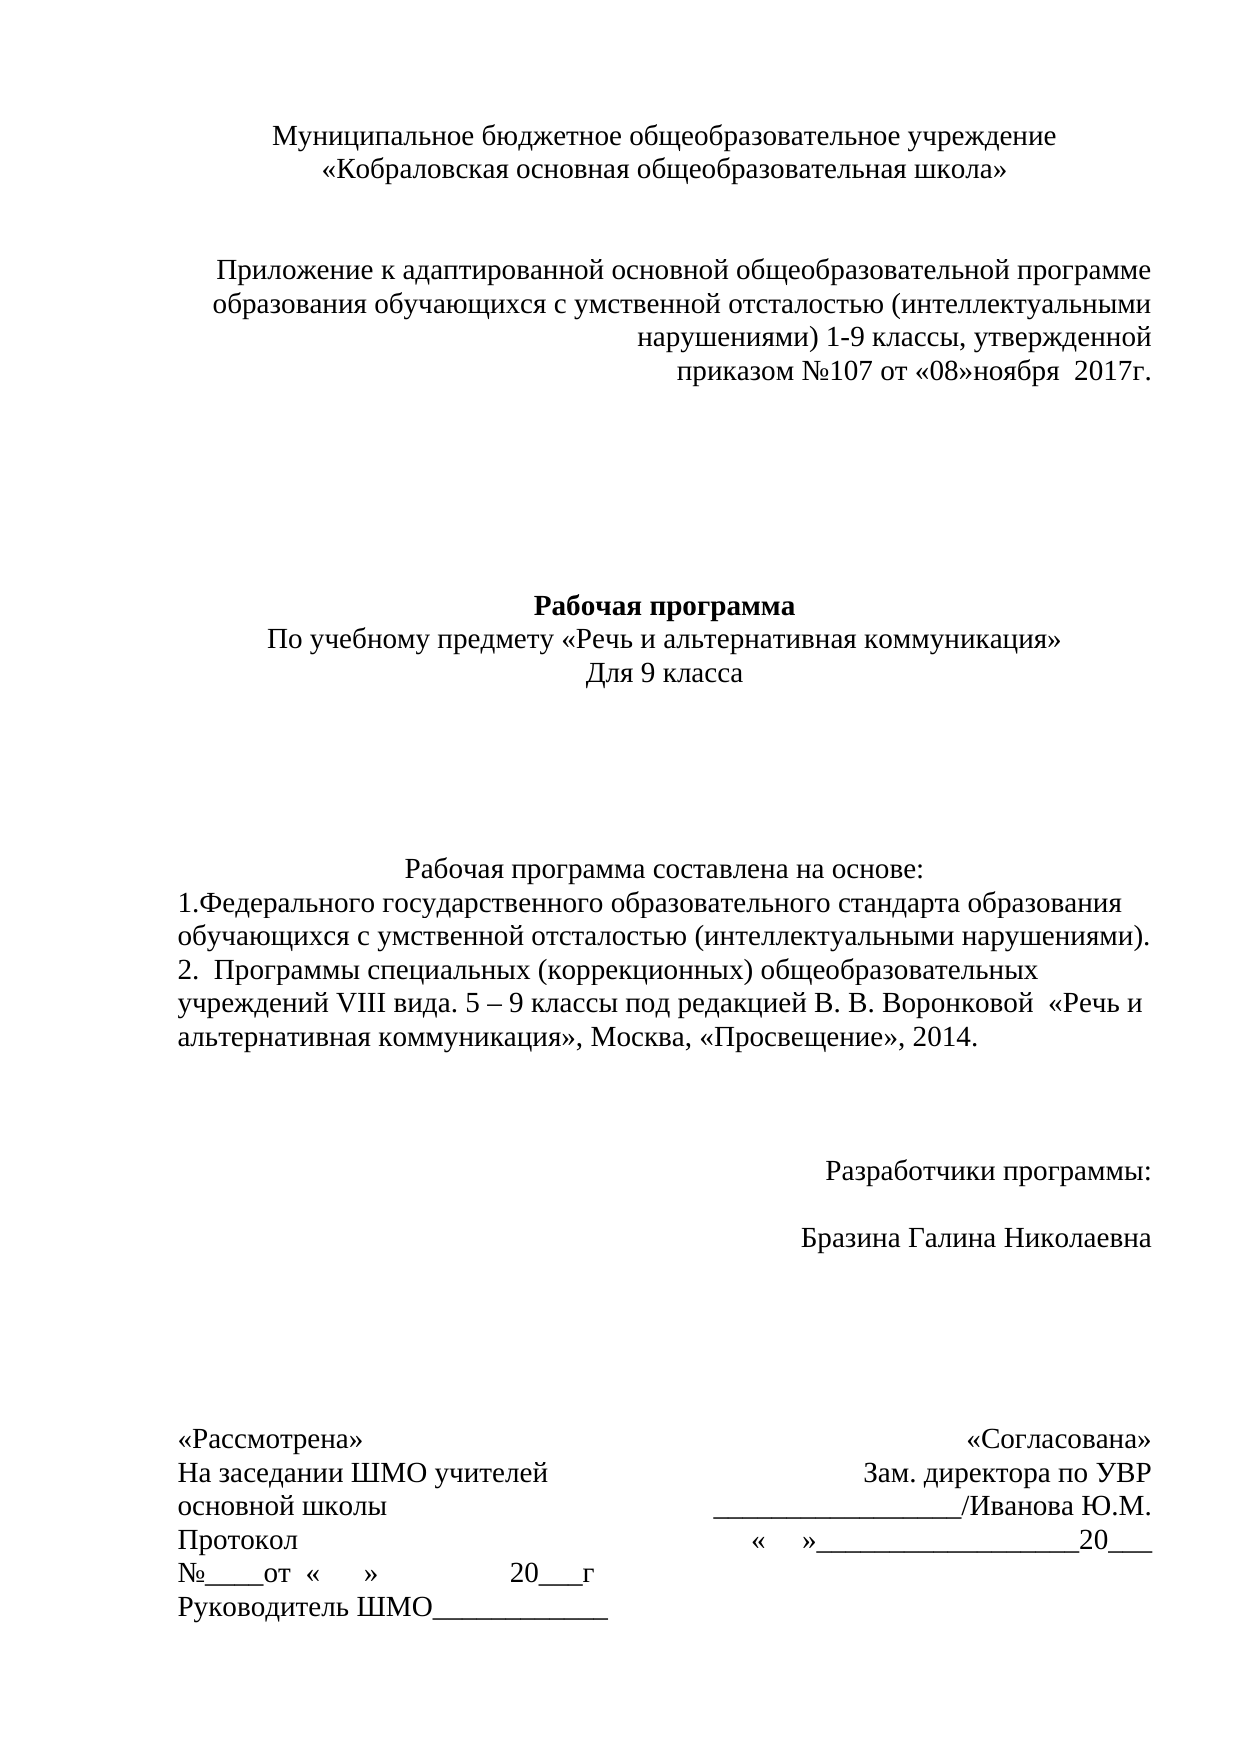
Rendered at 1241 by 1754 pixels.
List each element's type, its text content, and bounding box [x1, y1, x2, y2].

text «Кобраловская основная общеобразовательная школа» [177, 152, 1152, 185]
text По учебному предмету «Речь и альтернативная коммуникация» [177, 621, 1152, 655]
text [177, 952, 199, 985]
text Разработчики программы: [177, 1153, 1152, 1187]
text Рабочая программа составлена на основе: [177, 851, 1152, 885]
table_header «Согласована» Зам. директора по УВР _________________/Иванова Ю.М. « »__________________20___ [664, 1421, 1163, 1623]
text приказом №107 от «08»ноября 2017г. [177, 353, 1152, 386]
text Приложение к адаптированной основной общеобразовательной программе образования обучающихся с умственной отсталостью (интеллектуальными нарушениями) 1-9 классы, утвержденной [177, 252, 1152, 353]
text Бразина Галина Николаевна [177, 1220, 1152, 1254]
text Рабочая программа [177, 588, 1152, 621]
text 2. Программы специальных (коррекционных) общеобразовательных учреждений VIII вида. 5 – 9 классы под редакцией В. В. Воронковой «Речь и альтернативная коммуникация», Москва, «Просвещение», 2014. [978, 952, 1152, 1052]
text Муниципальное бюджетное общеобразовательное учреждение [177, 118, 1152, 152]
table_header «Рассмотрена» На заседании ШМО учителей основной школы Протокол №____от « » 20___г Руководитель ШМО____________ [166, 1421, 664, 1623]
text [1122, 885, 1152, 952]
text Для 9 класса [177, 655, 1152, 688]
